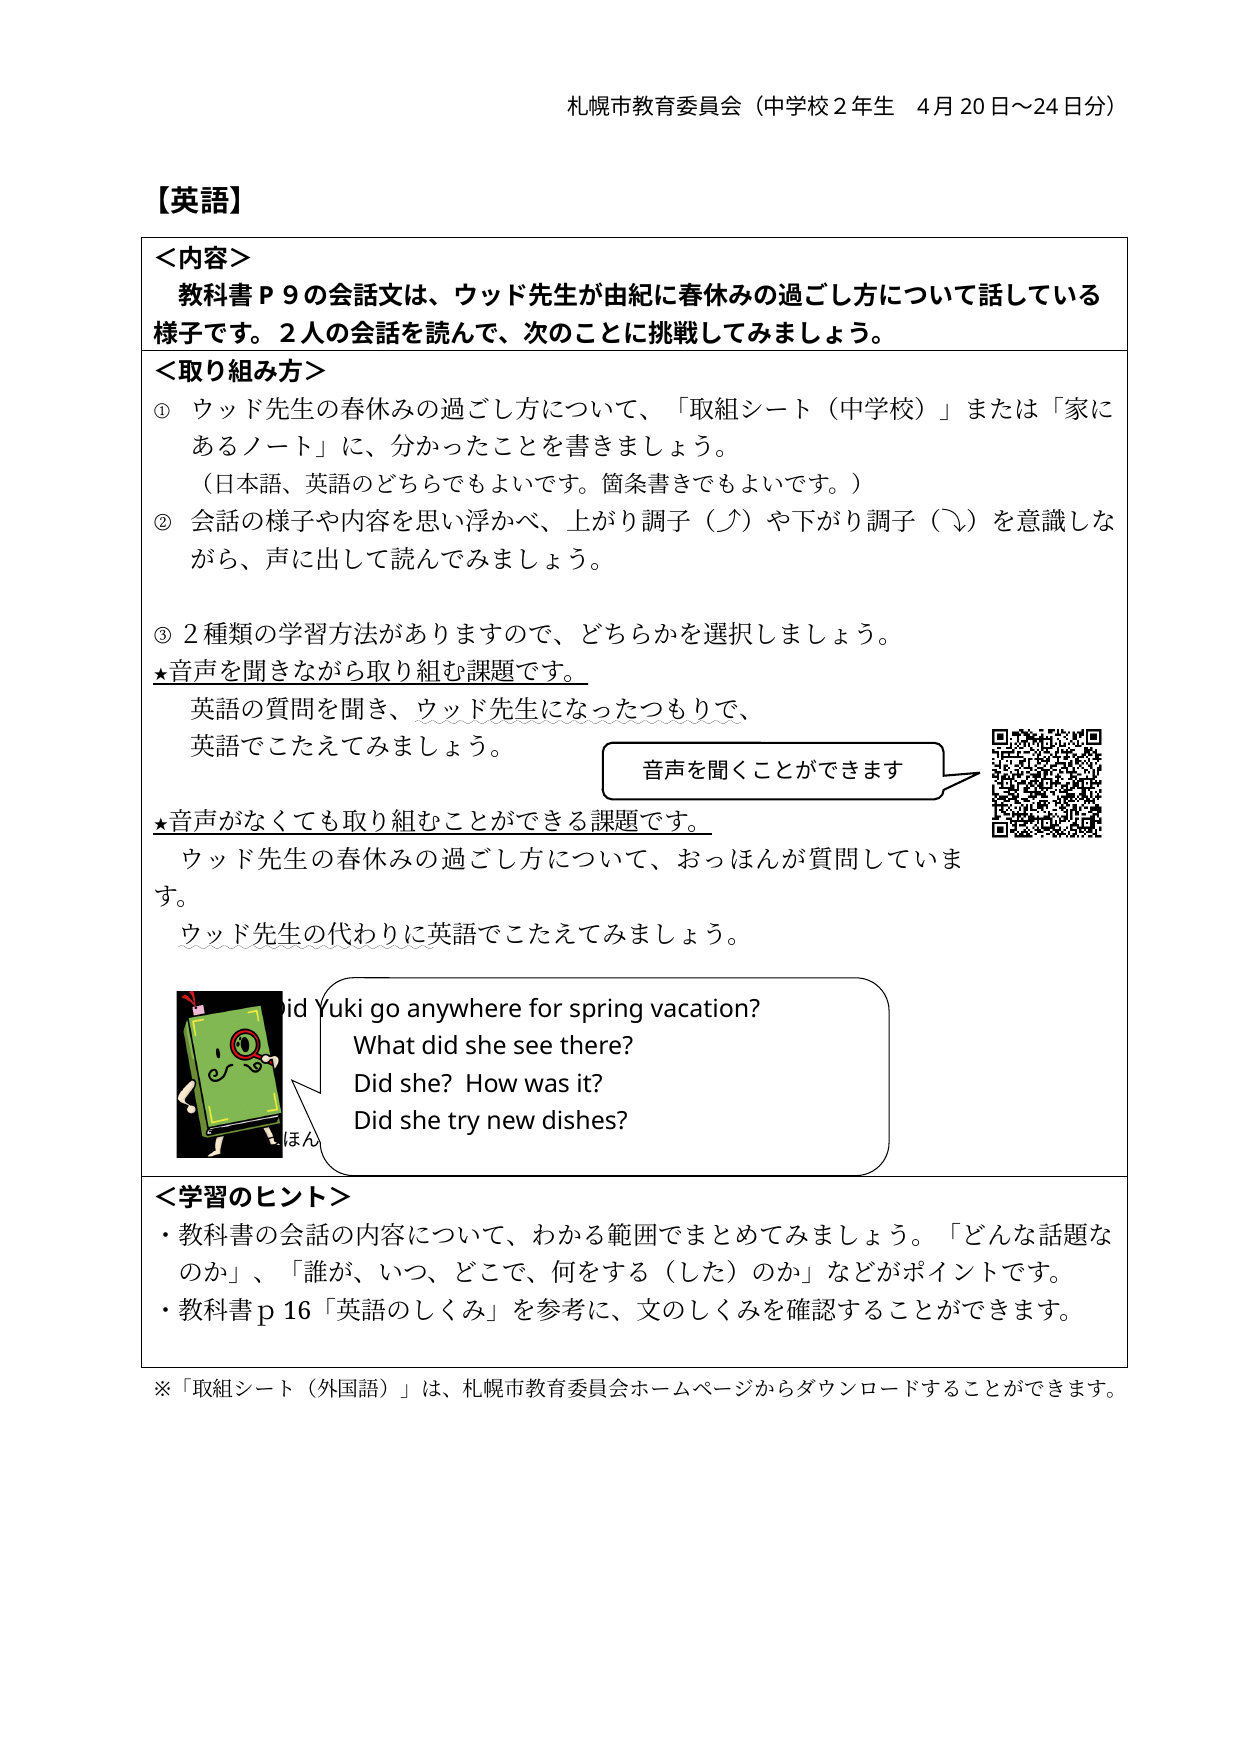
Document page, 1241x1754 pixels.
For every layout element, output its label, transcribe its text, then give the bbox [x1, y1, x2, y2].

text ※「取組シート（外国語）」は、札幌市教育委員会ホームページからダウンロードすることができます。 [112, 1368, 1128, 1406]
table_cell ＜学習のヒント＞ ・教科書の会話の内容について、わかる範囲でまとめてみましょう。「どんな話題なのか」、「誰が、いつ、どこで、何をする（した）のか」などがポイントです。 ・教科書ｐ16「英語のしくみ」を参考に、文のしくみを確認することができます。 [142, 1177, 1127, 1367]
table_cell ＜取り組み方＞ ウッド先生の春休みの過ごし方について、「取組シート（中学校）」または「家にあるノート」に、分かったことを書きましょう。 （日本語、英語のどちらでもよいです。箇条書きでもよいです。） 会話の様子や内容を思い浮かべ、上がり調子（⤴）や下がり調子（⤵）を意識しながら、声に出して読んでみましょう。 ③ ２種類の学習方法がありますので、どちらかを選択しましょう。 ★音声を聞きながら取り組む課題です。 英語の質問を聞き、ウッド先生になったつもりで、 英語でこたえてみましょう。 ★音声がなくても取り組むことができる課題です。 ウッド先生の春休みの過ごし方について、おっほんが質問しています。 ウッド先生の代わりに英語でこたえてみましょう。 Did Yuki go anywhere for spring vacation? What did she see there? Did she? How was it? Did she try new dishes? [142, 351, 1127, 1176]
picture [983, 720, 1110, 846]
picture [176, 991, 283, 1158]
table_header ＜内容＞ 教科書P９の会話文は、ウッド先生が由紀に春休みの過ごし方について話している 様子です。２人の会話を読んで、次のことに挑戦してみましょう。 [142, 238, 1127, 350]
text 【英語】 [112, 162, 1128, 237]
